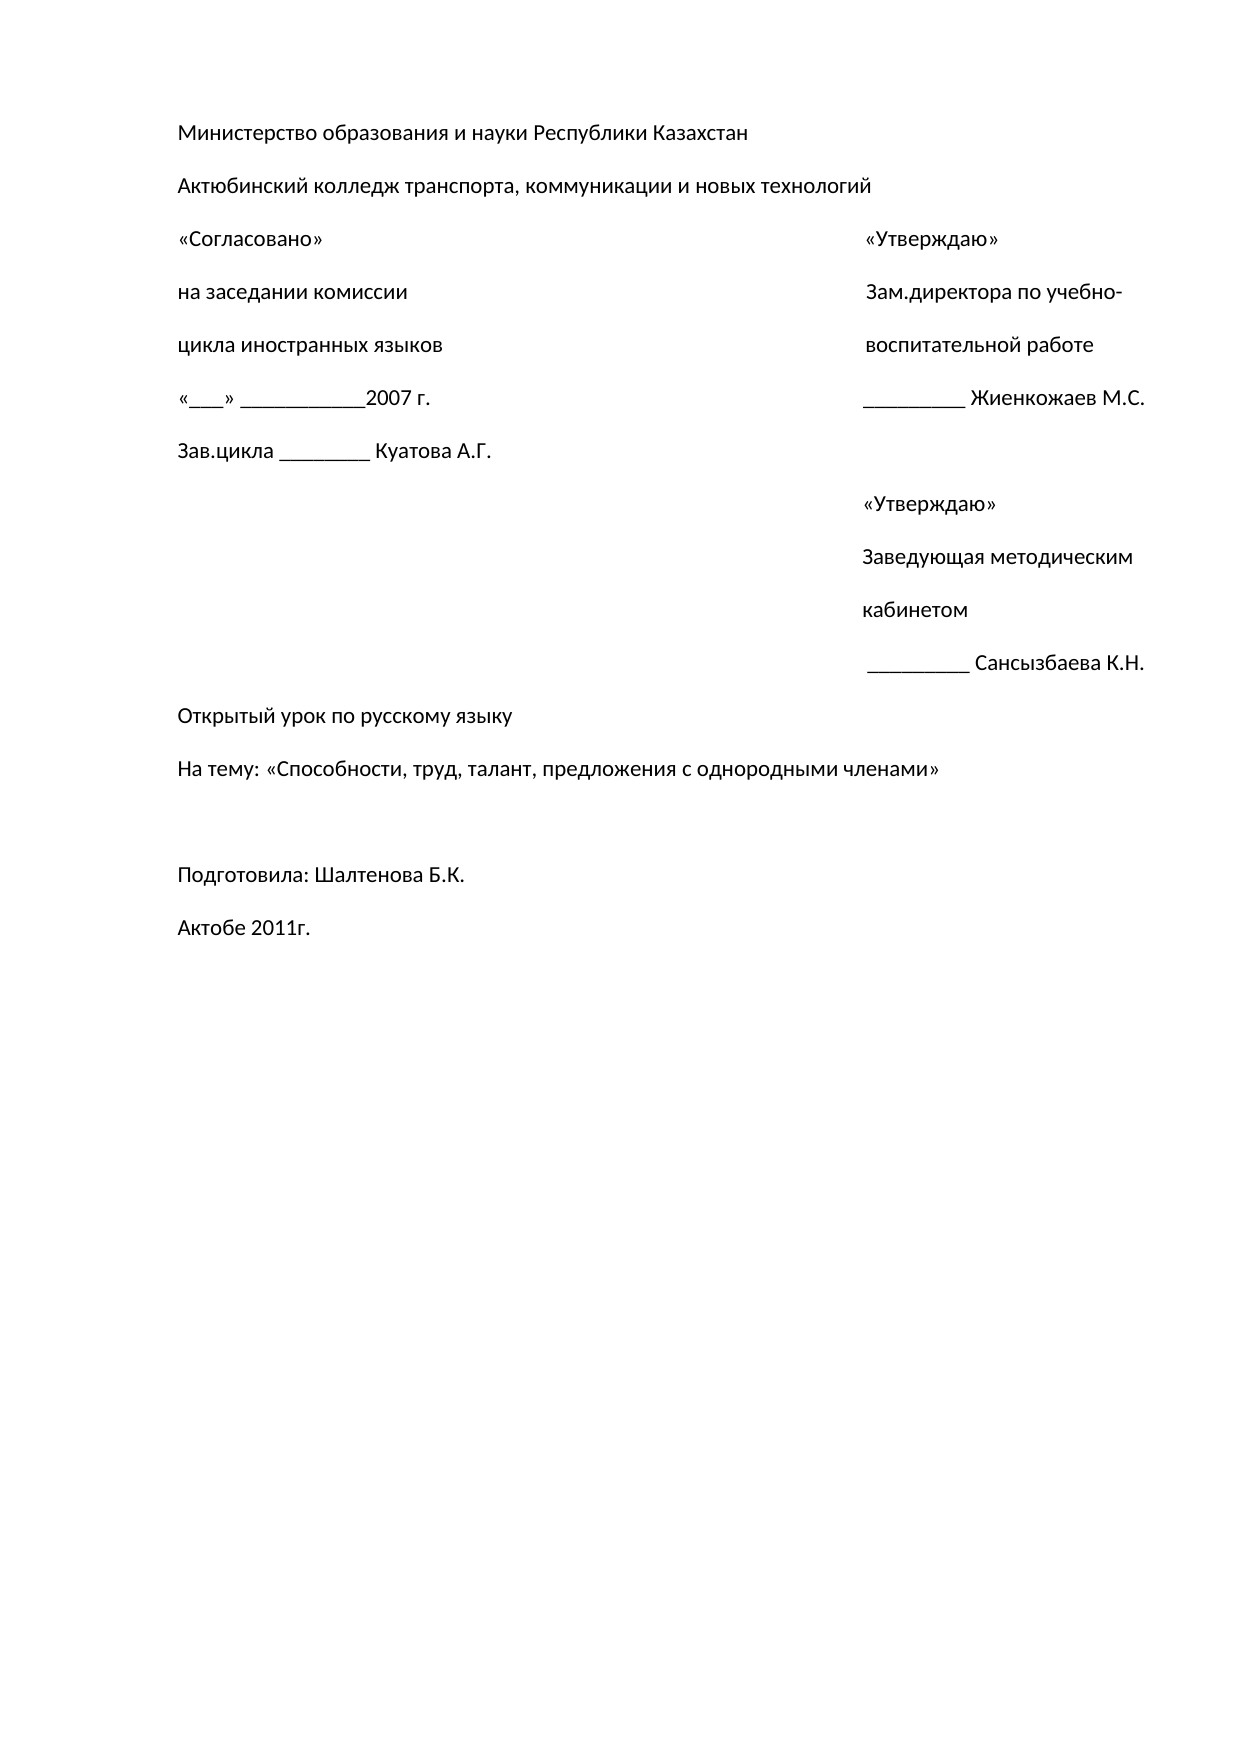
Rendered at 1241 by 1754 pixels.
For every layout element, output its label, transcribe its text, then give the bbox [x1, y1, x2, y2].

text _________ Сансызбаева К.Н. [177, 648, 1152, 676]
text Заведующая методическим [177, 542, 1152, 570]
text «___» ___________2007 г. _________ Жиенкожаев М.С. [177, 383, 1152, 411]
text кабинетом [177, 595, 1152, 623]
text «Утверждаю» [177, 489, 1152, 517]
text на заседании комиссии Зам.директора по учебно- [177, 277, 1152, 305]
text Актюбинский колледж транспорта, коммуникации и новых технологий [177, 171, 1152, 199]
text Подготовила: Шалтенова Б.К. [177, 860, 1152, 888]
text Министерство образования и науки Республики Казахстан [177, 118, 1152, 146]
text Зав.цикла ________ Куатова А.Г. [177, 436, 1152, 464]
text цикла иностранных языков воспитательной работе [177, 330, 1152, 358]
text «Согласовано» «Утверждаю» [177, 224, 1152, 252]
text Открытый урок по русскому языку [177, 701, 1152, 729]
text Актобе 2011г. [177, 913, 1152, 941]
text На тему: «Способности, труд, талант, предложения с однородными членами» [177, 754, 1152, 782]
